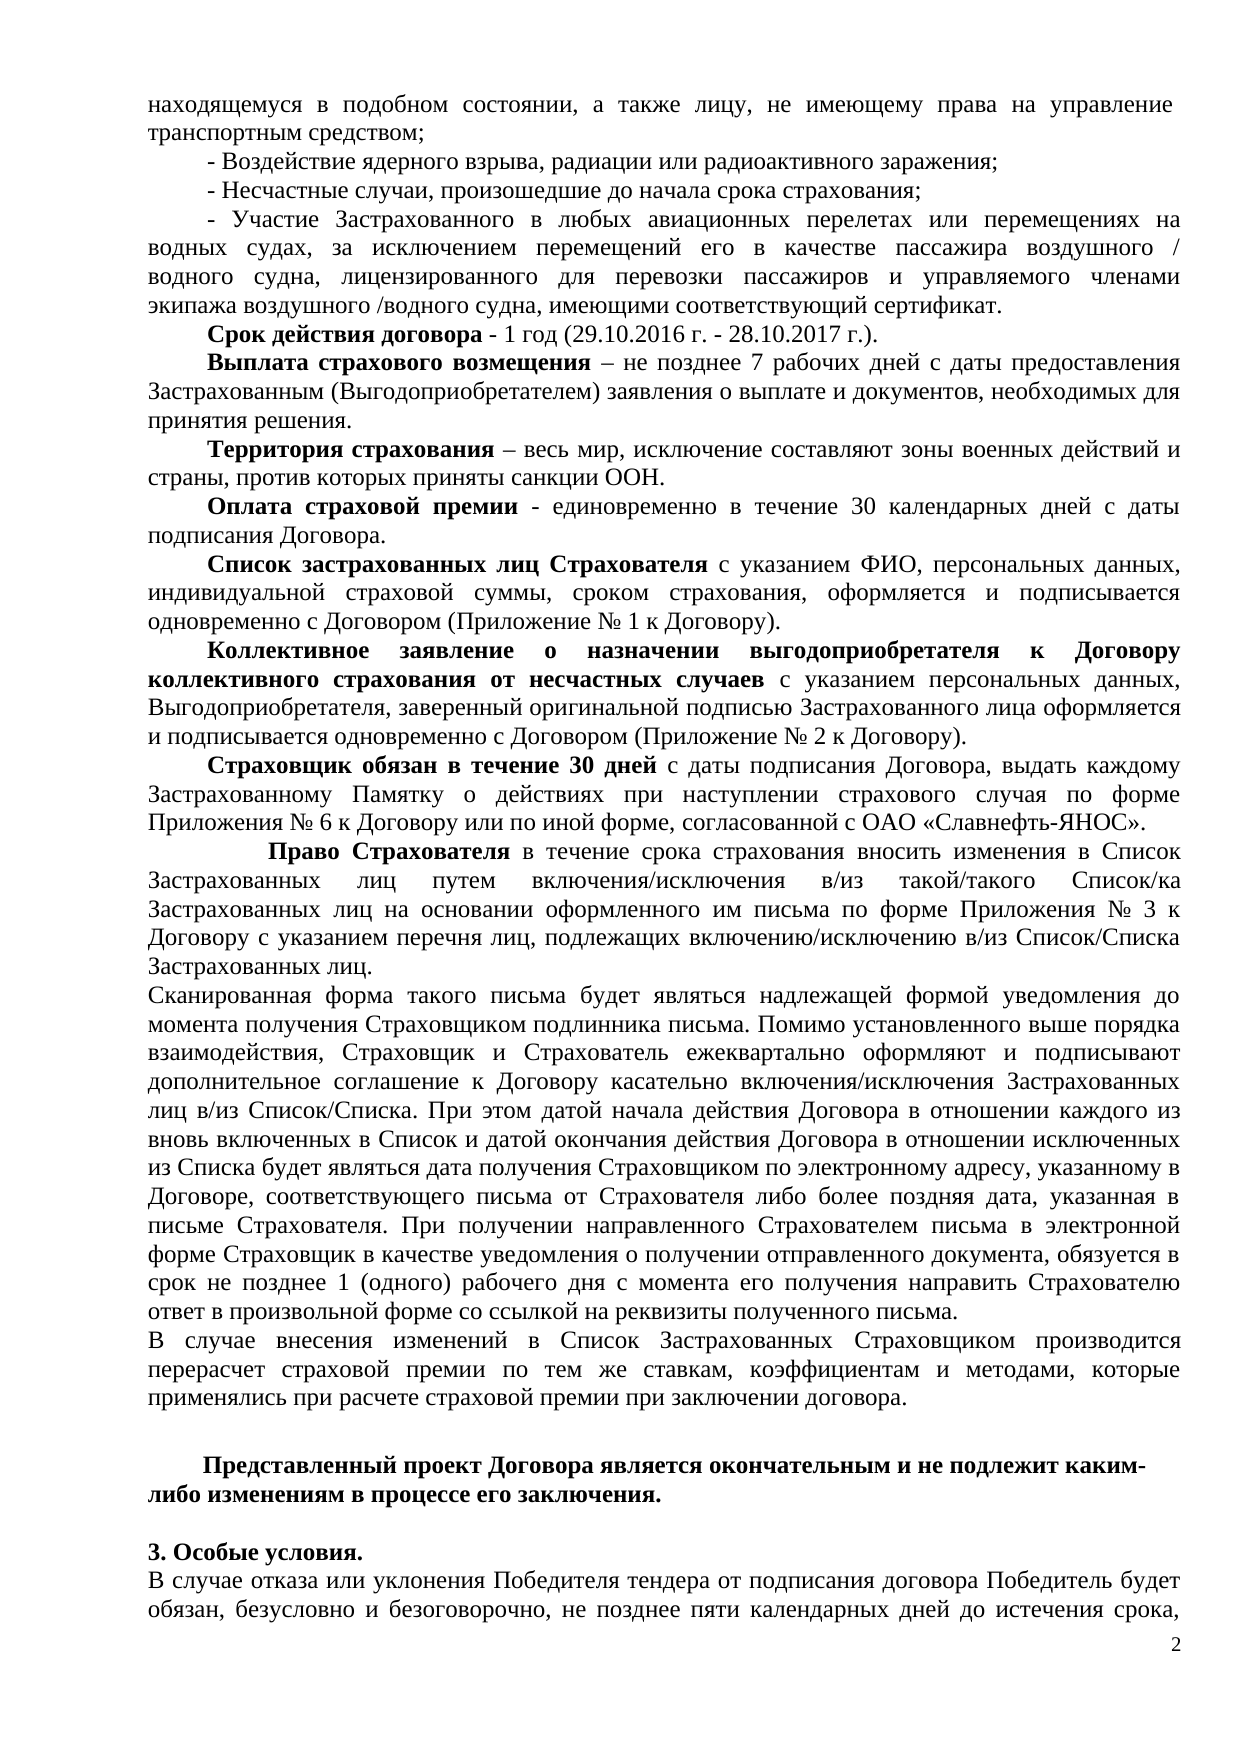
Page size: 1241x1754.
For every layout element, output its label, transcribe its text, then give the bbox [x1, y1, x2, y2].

text 3. Особые условия. [148, 1537, 1181, 1565]
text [148, 89, 1175, 146]
text Список застрахованных лиц Страхователя с указанием ФИО, персональных данных, индивидуальной страховой суммы, сроком страхования, оформляется и подписывается одновременно с Договором (Приложение № 1 к Договору). [148, 549, 1181, 635]
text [148, 1565, 1181, 1623]
text В случае внесения изменений в Список Застрахованных Страховщиком производится перерасчет страховой премии по тем же ставкам, коэффициентам и методами, которые применялись при расчете страховой премии при заключении договора. [148, 1325, 1181, 1411]
text Выплата страхового возмещения – не позднее 7 рабочих дней с даты предоставления Застрахованным (Выгодоприобретателем) заявления о выплате и документов, необходимых для принятия решения. [148, 347, 1181, 434]
text Оплата страховой премии - единовременно в течение 30 календарных дней с даты подписания Договора. [148, 491, 1181, 549]
text - Воздействие ядерного взрыва, радиации или радиоактивного заражения; [148, 146, 1181, 175]
text Страховщик обязан в течение 30 дней с даты подписания Договора, выдать каждому Застрахованному Памятку о действиях при наступлении страхового случая по форме Приложения № 6 к Договору или по иной форме, согласованной с ОАО «Славнефть-ЯНОС». [148, 750, 1181, 836]
text Срок действия договора - 1 год (29.10.2016 г. - 28.10.2017 г.). [148, 319, 1181, 347]
text Сканированная форма такого письма будет являться надлежащей формой уведомления до момента получения Страховщиком подлинника письма. Помимо установленного выше порядка взаимодействия, Страховщик и Страхователь ежеквартально оформляют и подписывают дополнительное соглашение к Договору касательно включения/исключения Застрахованных лиц в/из Список/Списка. При этом датой начала действия Договора в отношении каждого из вновь включенных в Список и датой окончания действия Договора в отношении исключенных из Списка будет являться дата получения Страховщиком по электронному адресу, указанному в Договоре, соответствующего письма от Страхователя либо более поздняя дата, указанная в письме Страхователя. При получении направленного Страхователем письма в электронной форме Страховщик в качестве уведомления о получении отправленного документа, обязуется в срок не позднее 1 (одного) рабочего дня с момента его получения направить Страхователю ответ в произвольной форме со ссылкой на реквизиты полученного письма. [148, 980, 1181, 1325]
text Право Страхователя в течение срока страхования вносить изменения в Список Застрахованных лиц путем включения/исключения в/из такой/такого Список/ка Застрахованных лиц на основании оформленного им письма по форме Приложения № 3 к Договору с указанием перечня лиц, подлежащих включению/исключению в/из Список/Списка Застрахованных лиц. [148, 836, 1181, 980]
text Представленный проект Договора является окончательным и не подлежит каким-либо изменениям в процессе его заключения. [148, 1450, 1181, 1508]
text Коллективное заявление о назначении выгодоприобретателя к Договору коллективного страхования от несчастных случаев с указанием персональных данных, Выгодоприобретателя, заверенный оригинальной подписью Застрахованного лица оформляется и подписывается одновременно с Договором (Приложение № 2 к Договору). [148, 635, 1181, 750]
text Территория страхования – весь мир, исключение составляют зоны военных действий и страны, против которых приняты санкции ООН. [148, 434, 1181, 491]
text - Участие Застрахованного в любых авиационных перелетах или перемещениях на водных судах, за исключением перемещений его в качестве пассажира воздушного / водного судна, лицензированного для перевозки пассажиров и управляемого членами экипажа воздушного /водного судна, имеющими соответствующий сертификат. [148, 204, 1181, 319]
text - Несчастные случаи, произошедшие до начала срока страхования; [148, 175, 1181, 204]
